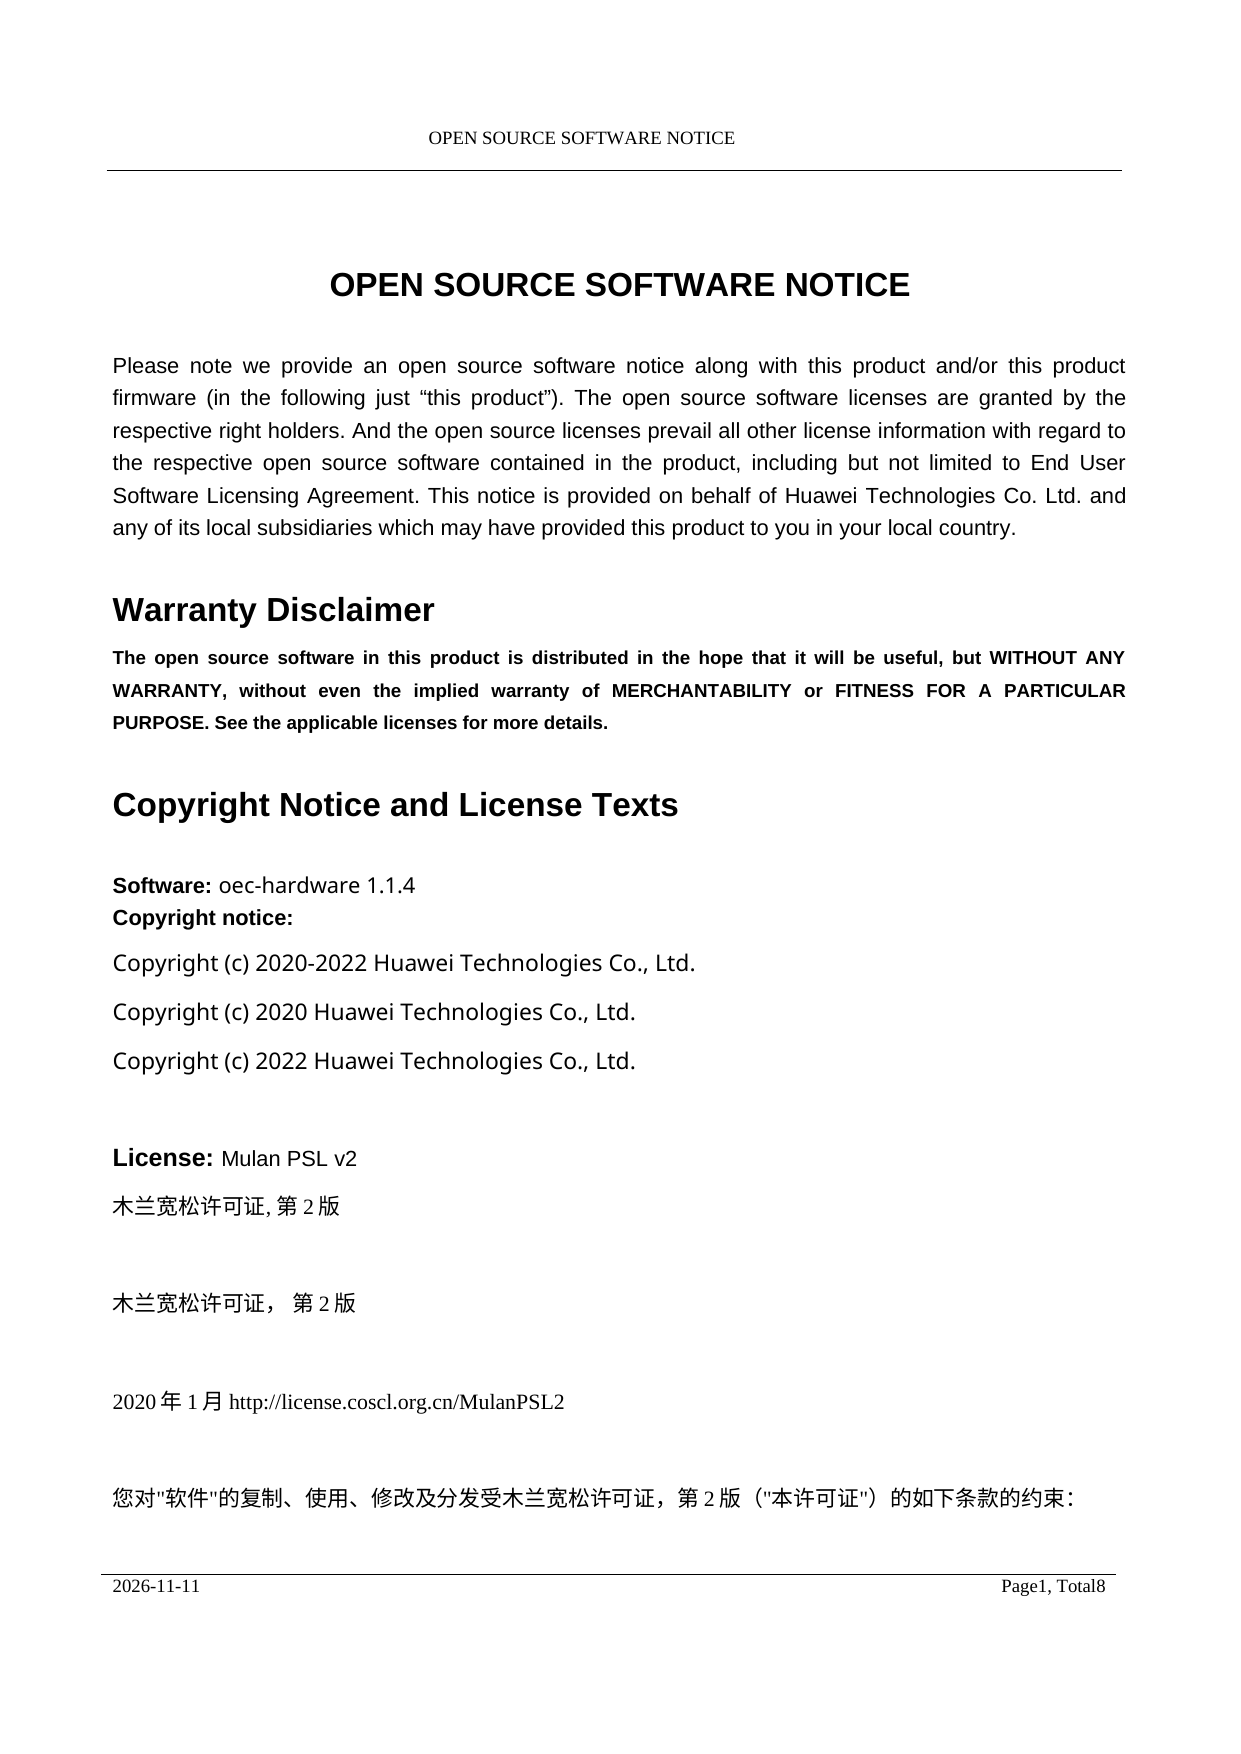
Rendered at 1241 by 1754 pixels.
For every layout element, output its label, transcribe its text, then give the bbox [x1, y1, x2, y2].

text Copyright (c) 2020-2022 Huawei Technologies Co., Ltd. Copyright (c) 2020 Huawei Technologies Co., Ltd. Copyright (c) 2022 Huawei Technologies Co., Ltd. [112, 947, 1128, 1125]
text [112, 1188, 1128, 1513]
text Please note we provide an open source software notice along with this product and/or this product firmware (in the following just “this product”). The open source software licenses are granted by the respective right holders. And the open source licenses prevail all other license information with regard to the respective open source software contained in the product, including but not limited to End User Software Licensing Agreement. This notice is provided on behalf of Huawei Technologies Co. Ltd. and any of its local subsidiaries which may have provided this product to you in your local country. [112, 349, 1128, 544]
text License: Mulan PSL v2 [112, 1142, 1128, 1174]
text Warranty Disclaimer [112, 576, 1128, 641]
text The open source software in this product is distributed in the hope that it will be useful, but WITHOUT ANY WARRANTY, without even the implied warranty of MERCHANTABILITY or FITNESS FOR A PARTICULAR PURPOSE. See the applicable licenses for more details. [112, 641, 1128, 739]
text OPEN SOURCE SOFTWARE NOTICE [112, 251, 1128, 316]
text Copyright Notice and License Texts [112, 771, 1128, 836]
text Copyright notice: [112, 901, 1128, 934]
text Software: oec-hardware 1.1.4 [112, 869, 1128, 901]
